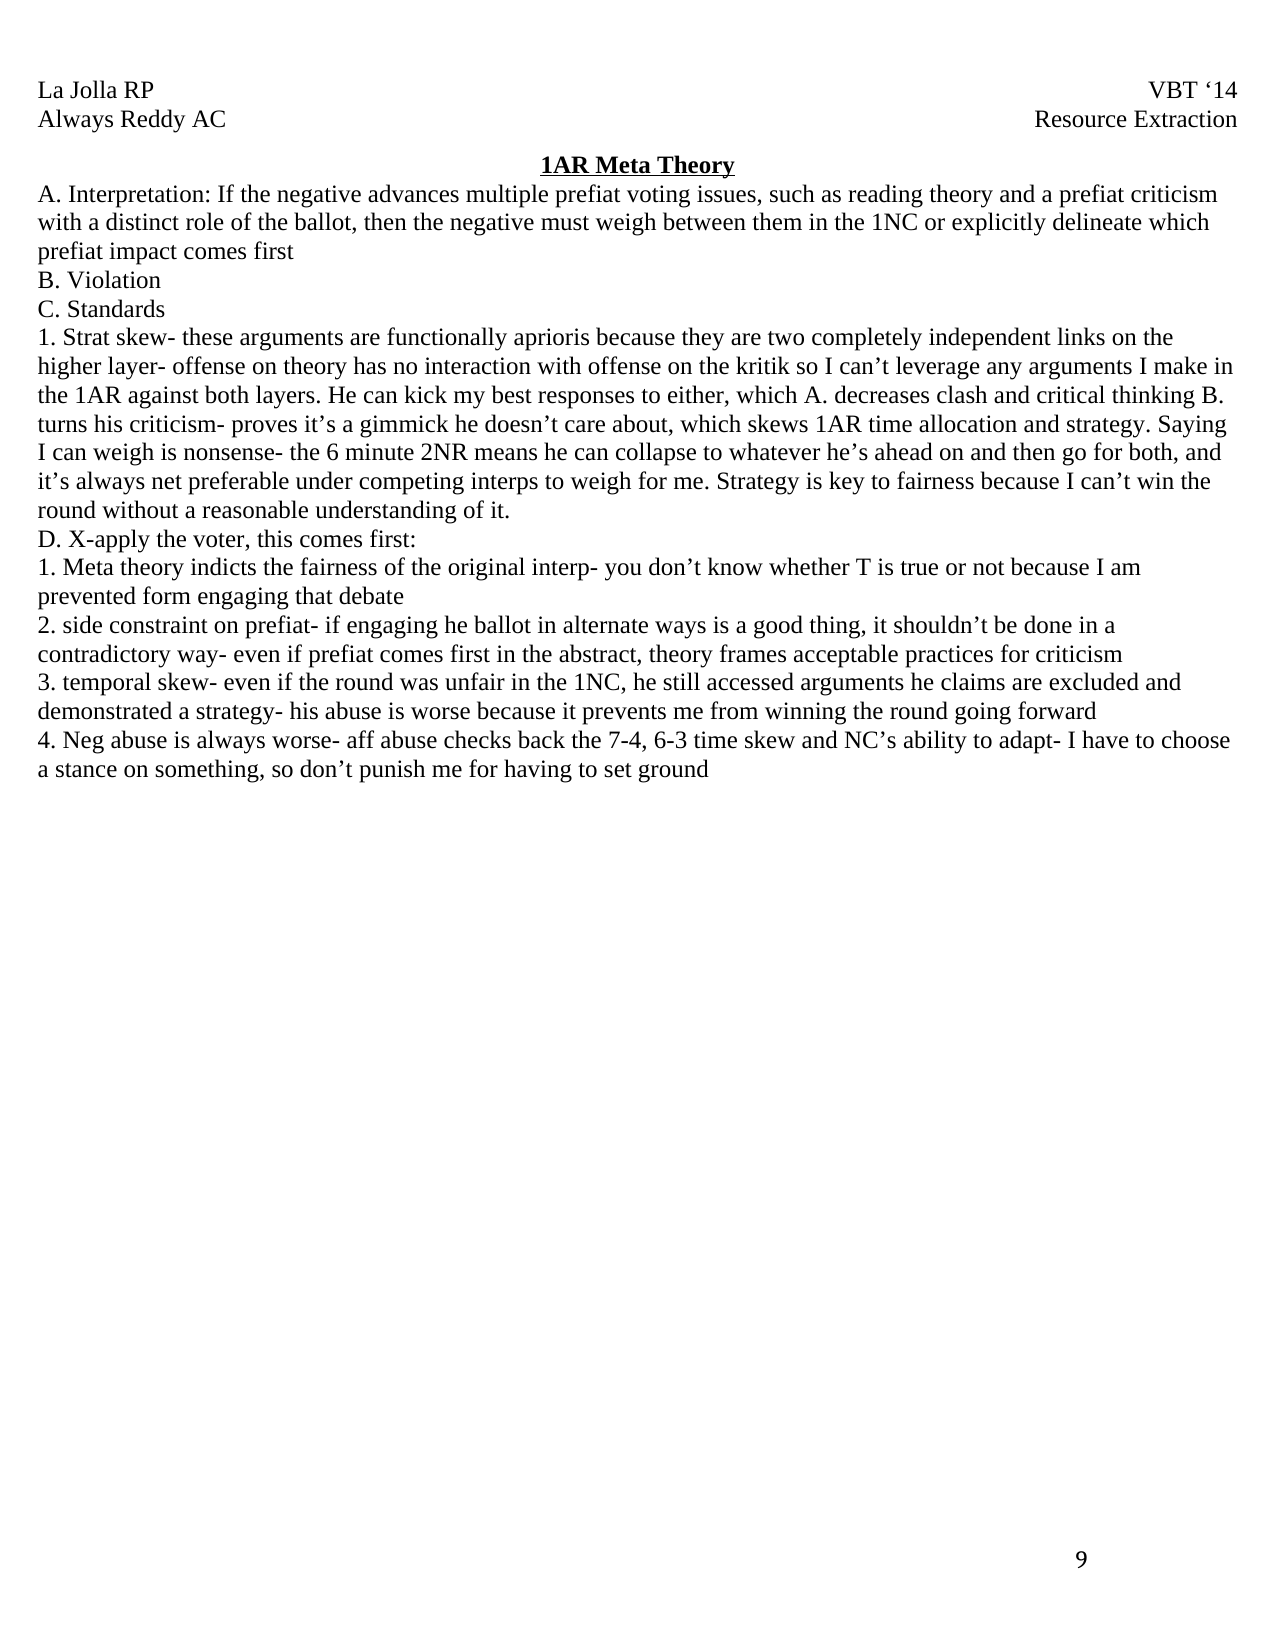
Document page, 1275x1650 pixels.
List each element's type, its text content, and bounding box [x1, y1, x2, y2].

text 1. Meta theory indicts the fairness of the original interp- you don’t know whether T is true or not because I am prevented form engaging that debate [37, 552, 1237, 610]
text 2. side constraint on prefiat- if engaging he ballot in alternate ways is a good thing, it shouldn’t be done in a contradictory way- even if prefiat comes first in the abstract, theory frames acceptable practices for criticism [37, 610, 1237, 667]
text 1. Strat skew- these arguments are functionally aprioris because they are two completely independent links on the higher layer- offense on theory has no interaction with offense on the kritik so I can’t leverage any arguments I make in the 1AR against both layers. He can kick my best responses to either, which A. decreases clash and critical thinking B. turns his criticism- proves it’s a gimmick he doesn’t care about, which skews 1AR time allocation and strategy. Saying I can weigh is nonsense- the 6 minute 2NR means he can collapse to whatever he’s ahead on and then go for both, and it’s always net preferable under competing interps to weigh for me. Strategy is key to fairness because I can’t win the round without a reasonable understanding of it. [37, 322, 1237, 524]
text 4. Neg abuse is always worse- aff abuse checks back the 7-4, 6-3 time skew and NC’s ability to adapt- I have to choose a stance on something, so don’t punish me for having to set ground [37, 725, 1237, 782]
text D. X-apply the voter, this comes first: [37, 524, 1237, 552]
subtitle 1AR Meta Theory [37, 150, 1237, 179]
text B. Violation [37, 265, 1237, 294]
text A. Interpretation: If the negative advances multiple prefiat voting issues, such as reading theory and a prefiat criticism with a distinct role of the ballot, then the negative must weigh between them in the 1NC or explicitly delineate which prefiat impact comes first [37, 179, 1237, 265]
text 3. temporal skew- even if the round was unfair in the 1NC, he still accessed arguments he claims are excluded and demonstrated a strategy- his abuse is worse because it prevents me from winning the round going forward [37, 667, 1237, 725]
text C. Standards [37, 294, 1237, 322]
